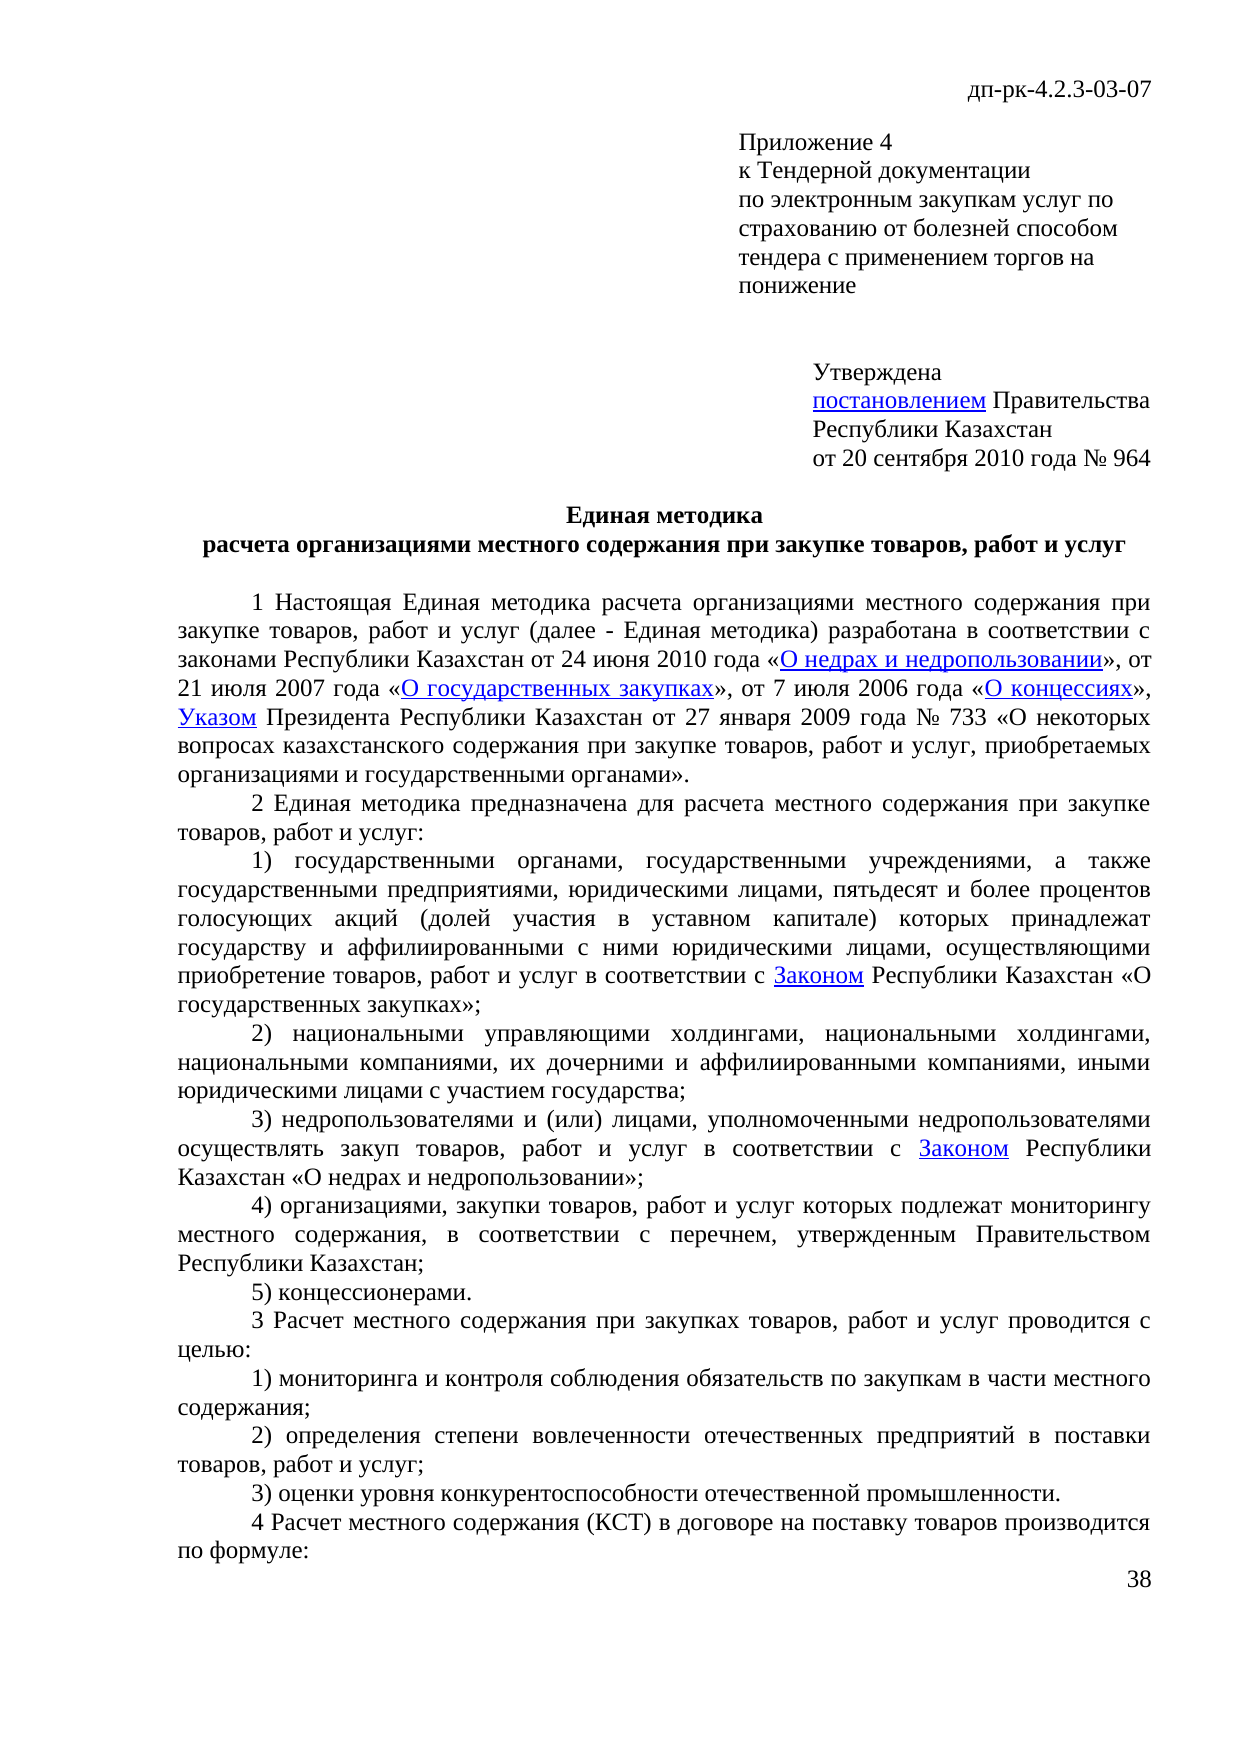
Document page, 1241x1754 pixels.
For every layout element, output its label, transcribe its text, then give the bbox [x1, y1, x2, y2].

text 2) национальными управляющими холдингами, национальными холдингами, национальными компаниями, их дочерними и аффилиированными компаниями, иными юридическими лицами с участием государства; [177, 1018, 1152, 1104]
text по электронным закупкам услуг по страхованию от болезней способом тендера с применением торгов на понижение [738, 184, 1152, 299]
text 3) оценки уровня конкурентоспособности отечественной промышленности. [177, 1478, 1152, 1507]
text 4 Расчет местного содержания (КСТ) в договоре на поставку товаров производится по формуле: [177, 1507, 1152, 1564]
text 3) недропользователями и (или) лицами, уполномоченными недропользователями осуществлять закуп товаров, работ и услуг в соответствии с Законом Республики Казахстан «О недрах и недропользовании»; [177, 1104, 1152, 1190]
text постановлением Правительства [812, 385, 1152, 414]
text Утверждена [812, 357, 1152, 385]
text 2 Единая методика предназначена для расчета местного содержания при закупке товаров, работ и услуг: [177, 788, 1152, 845]
text 2) определения степени вовлеченности отечественных предприятий в поставки товаров, работ и услуг; [177, 1420, 1152, 1478]
text 1) государственными органами, государственными учреждениями, а также государственными предприятиями, юридическими лицами, пятьдесят и более процентов голосующих акций (долей участия в уставном капитале) которых принадлежат государству и аффилиированными с ними юридическими лицами, осуществляющими приобретение товаров, работ и услуг в соответствии с Законом Республики Казахстан «О государственных закупках»; [177, 845, 1152, 1018]
text расчета организациями местного содержания при закупке товаров, работ и услуг [177, 529, 1152, 558]
text Республики Казахстан [812, 414, 1152, 443]
text Приложение 4 [738, 127, 1152, 155]
text 4) организациями, закупки товаров, работ и услуг которых подлежат мониторингу местного содержания, в соответствии с перечнем, утвержденным Правительством Республики Казахстан; [177, 1190, 1152, 1277]
text к Тендерной документации [738, 155, 1152, 184]
text 3 Расчет местного содержания при закупках товаров, работ и услуг проводится с целью: [177, 1305, 1152, 1363]
text 5) концессионерами. [177, 1277, 1152, 1305]
text 38 [177, 1564, 1152, 1593]
text от 20 сентября 2010 года № 964 [812, 443, 1152, 472]
text 1 Настоящая Единая методика расчета организациями местного содержания при закупке товаров, работ и услуг (далее - Единая методика) разработана в соответствии с законами Республики Казахстан от 24 июня 2010 года «О недрах и недропользовании», от 21 июля 2007 года «О государственных закупках», от 7 июля 2006 года «О концессиях», Указом Президента Республики Казахстан от 27 января 2009 года № 733 «О некоторых вопросах казахстанского содержания при закупке товаров, работ и услуг, приобретаемых организациями и государственными органами». [177, 587, 1152, 788]
text Единая методика [177, 500, 1152, 529]
text 1) мониторинга и контроля соблюдения обязательств по закупкам в части местного содержания; [177, 1363, 1152, 1420]
